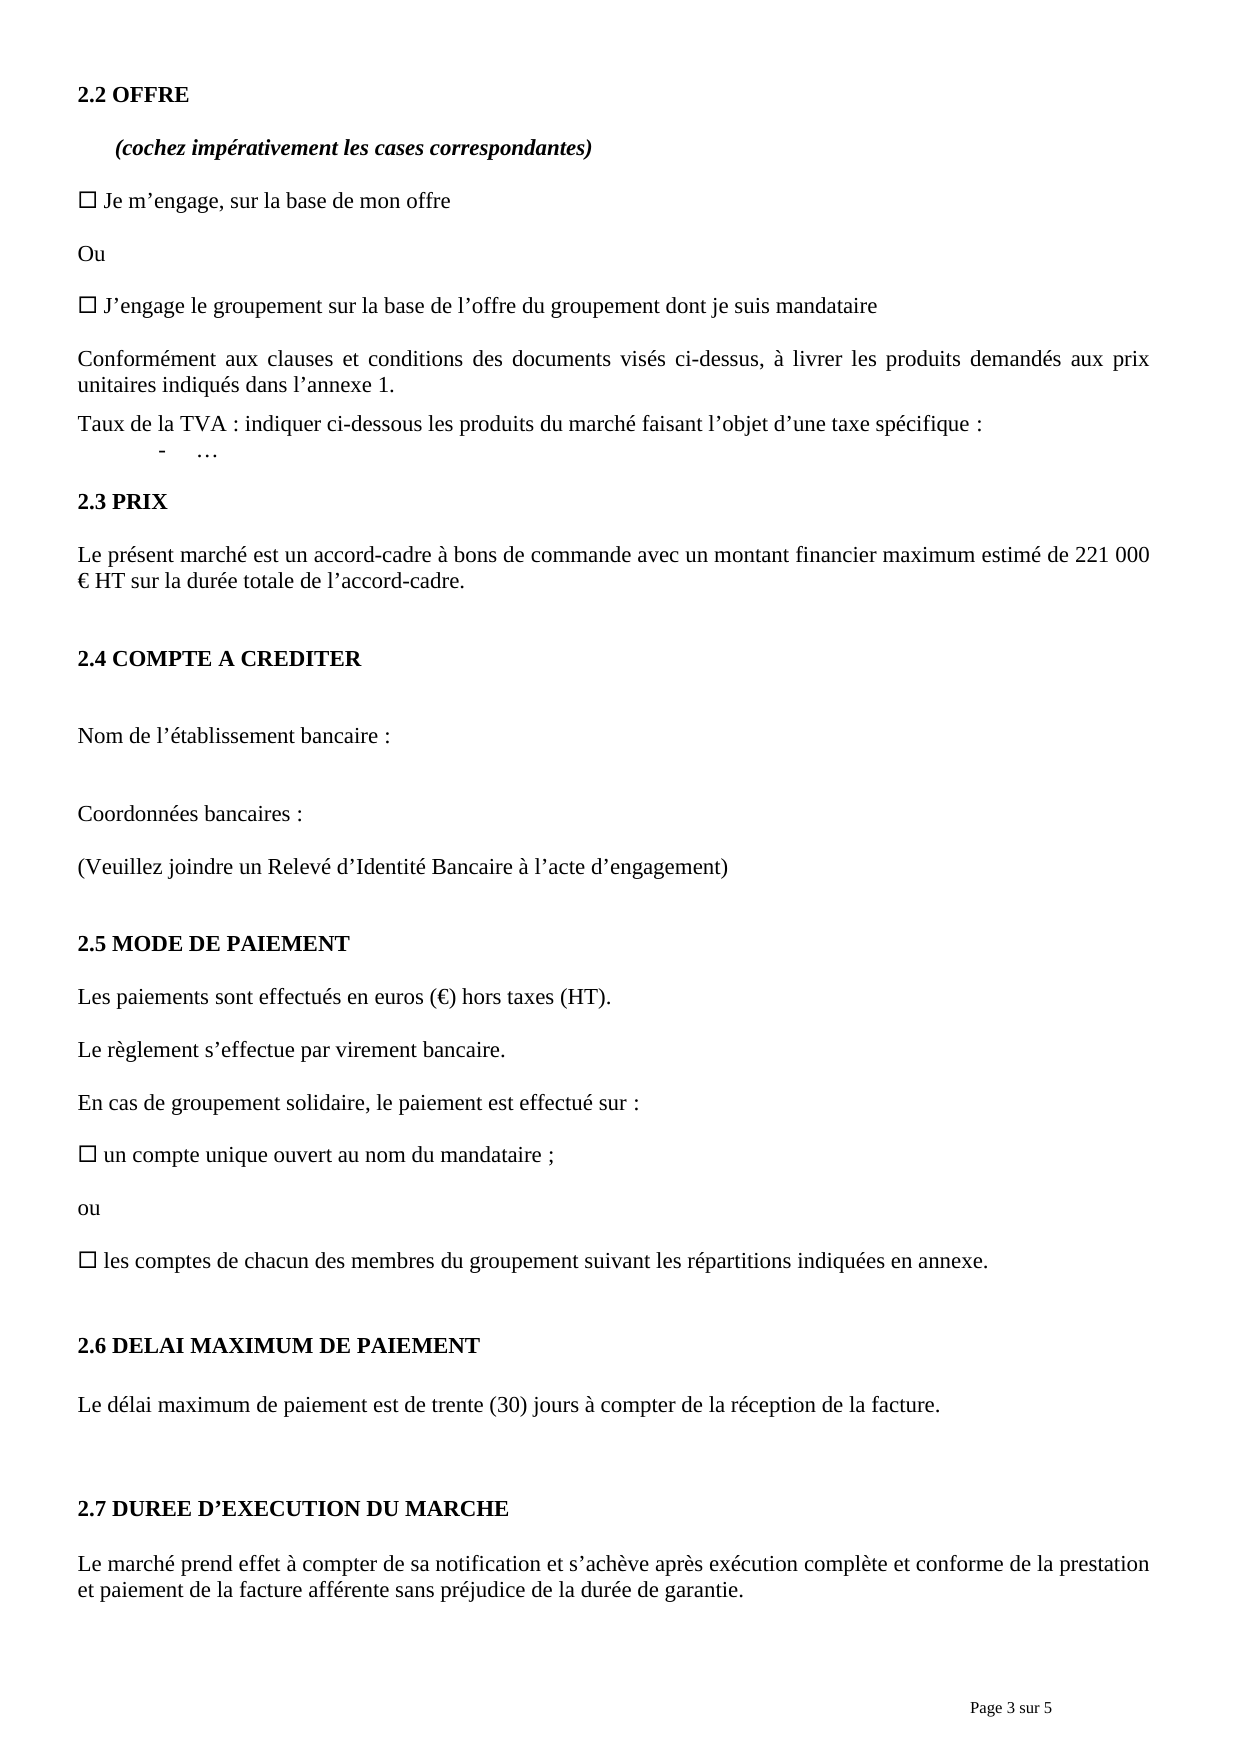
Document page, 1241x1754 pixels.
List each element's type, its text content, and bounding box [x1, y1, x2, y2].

text Conformément aux clauses et conditions des documents visés ci-dessus, à livrer les produits demandés aux prix unitaires indiqués dans l’annexe 1. [77, 345, 1152, 398]
text Le présent marché est un accord-cadre à bons de commande avec un montant financier maximum estimé de 221 000 € HT sur la durée totale de l’accord-cadre. [77, 541, 1152, 593]
text Le marché prend effet à compter de sa notification et s’achève après exécution complète et conforme de la prestation et paiement de la facture afférente sans préjudice de la durée de garantie. [77, 1550, 1152, 1603]
text Nom de l’établissement bancaire : [77, 722, 1152, 749]
text 2.3 PRIX [77, 488, 1152, 514]
list … [158, 437, 1152, 463]
text 2.7 DUREE D’EXECUTION DU MARCHE [77, 1495, 1152, 1521]
text 2.5 MODE DE PAIEMENT [77, 931, 1152, 957]
text Taux de la TVA : indiquer ci-dessous les produits du marché faisant l’objet d’une taxe spécifique : [77, 410, 1152, 437]
text un compte unique ouvert au nom du mandataire ; [77, 1141, 1152, 1168]
text Les paiements sont effectués en euros (€) hors taxes (HT). [77, 983, 1152, 1009]
text Je m’engage, sur la base de mon offre [77, 187, 1152, 213]
text 2.4 COMPTE A CREDITER [77, 645, 1152, 671]
text 2.2 OFFRE [77, 81, 1152, 108]
text Coordonnées bancaires : [77, 800, 1152, 826]
text J’engage le groupement sur la base de l’offre du groupement dont je suis mandataire [77, 292, 1152, 319]
text Ou [77, 239, 1152, 266]
text les comptes de chacun des membres du groupement suivant les répartitions indiquées en annexe. [77, 1247, 1152, 1273]
text 2.6 DELAI MAXIMUM DE PAIEMENT [77, 1332, 1152, 1358]
text Le règlement s’effectue par virement bancaire. [77, 1036, 1152, 1062]
text En cas de groupement solidaire, le paiement est effectué sur : [77, 1089, 1152, 1115]
text ou [77, 1194, 1152, 1220]
text Le délai maximum de paiement est de trente (30) jours à compter de la réception de la facture. [77, 1391, 1152, 1417]
text (cochez impérativement les cases correspondantes) [114, 134, 1152, 161]
text (Veuillez joindre un Relevé d’Identité Bancaire à l’acte d’engagement) [77, 853, 1152, 879]
